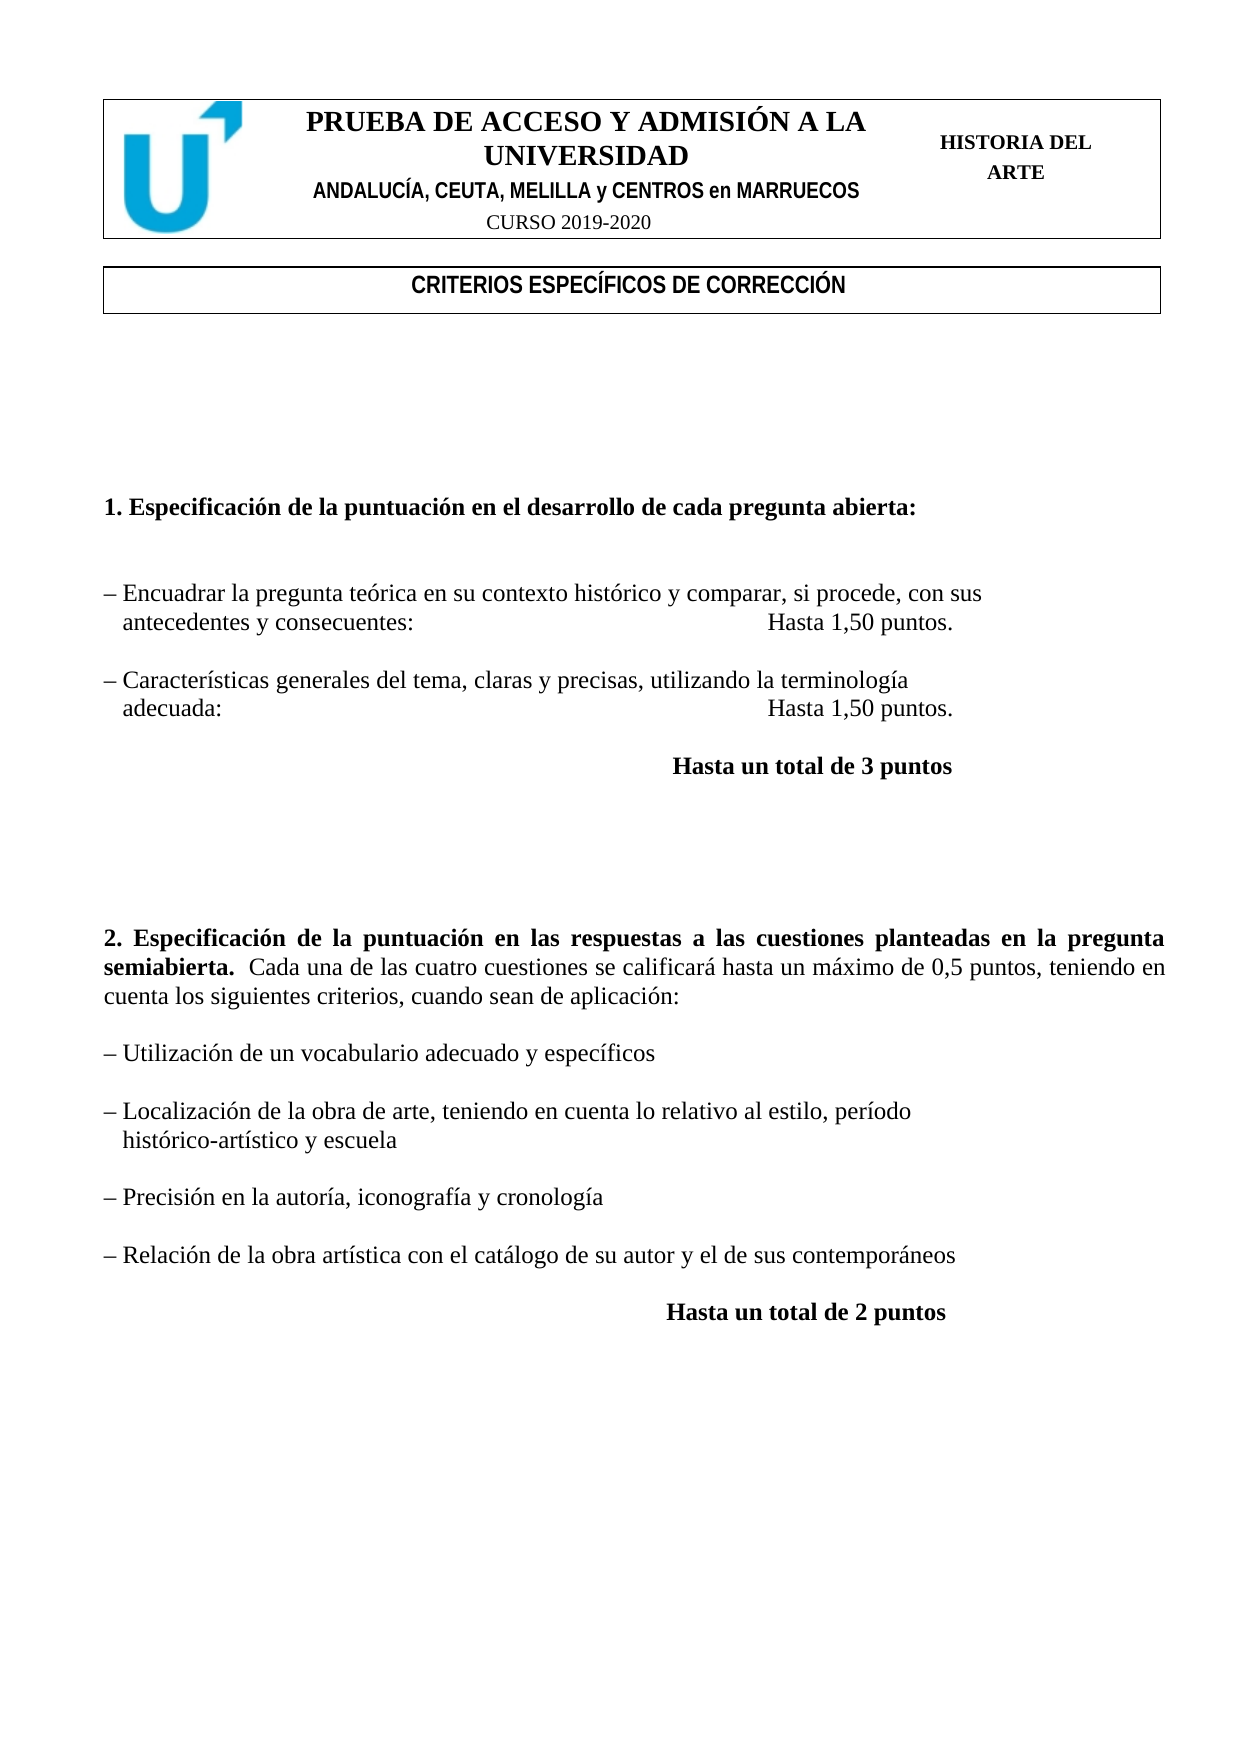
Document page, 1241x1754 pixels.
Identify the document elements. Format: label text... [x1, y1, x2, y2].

text – Localización de la obra de arte, teniendo en cuenta lo relativo al estilo, período [103, 1096, 1167, 1125]
text 2. Especificación de la puntuación en las respuestas a las cuestiones planteadas en la pregunta semiabierta. Cada una de las cuatro cuestiones se calificará hasta un máximo de 0,5 puntos, teniendo en cuenta los siguientes criterios, cuando sean de aplicación: [103, 923, 1167, 1010]
text adecuada: Hasta 1,50 puntos. [103, 693, 1167, 722]
picture [123, 101, 243, 234]
text Hasta un total de 2 puntos [103, 1297, 1167, 1326]
text histórico-artístico y escuela [103, 1125, 1167, 1153]
text – Precisión en la autoría, iconografía y cronología [103, 1182, 1167, 1211]
text – Encuadrar la pregunta teórica en su contexto histórico y comparar, si procede, con sus [103, 578, 1167, 607]
text – Características generales del tema, claras y precisas, utilizando la terminología [103, 665, 1167, 693]
text – Relación de la obra artística con el catálogo de su autor y el de sus contemporáneos [103, 1240, 1167, 1268]
text – Utilización de un vocabulario adecuado y específicos [103, 1038, 1167, 1067]
text antecedentes y consecuentes: Hasta 1,50 puntos. [103, 607, 1167, 636]
text 1. Especificación de la puntuación en el desarrollo de cada pregunta abierta: [103, 492, 1167, 521]
text Hasta un total de 3 puntos [398, 751, 1167, 780]
